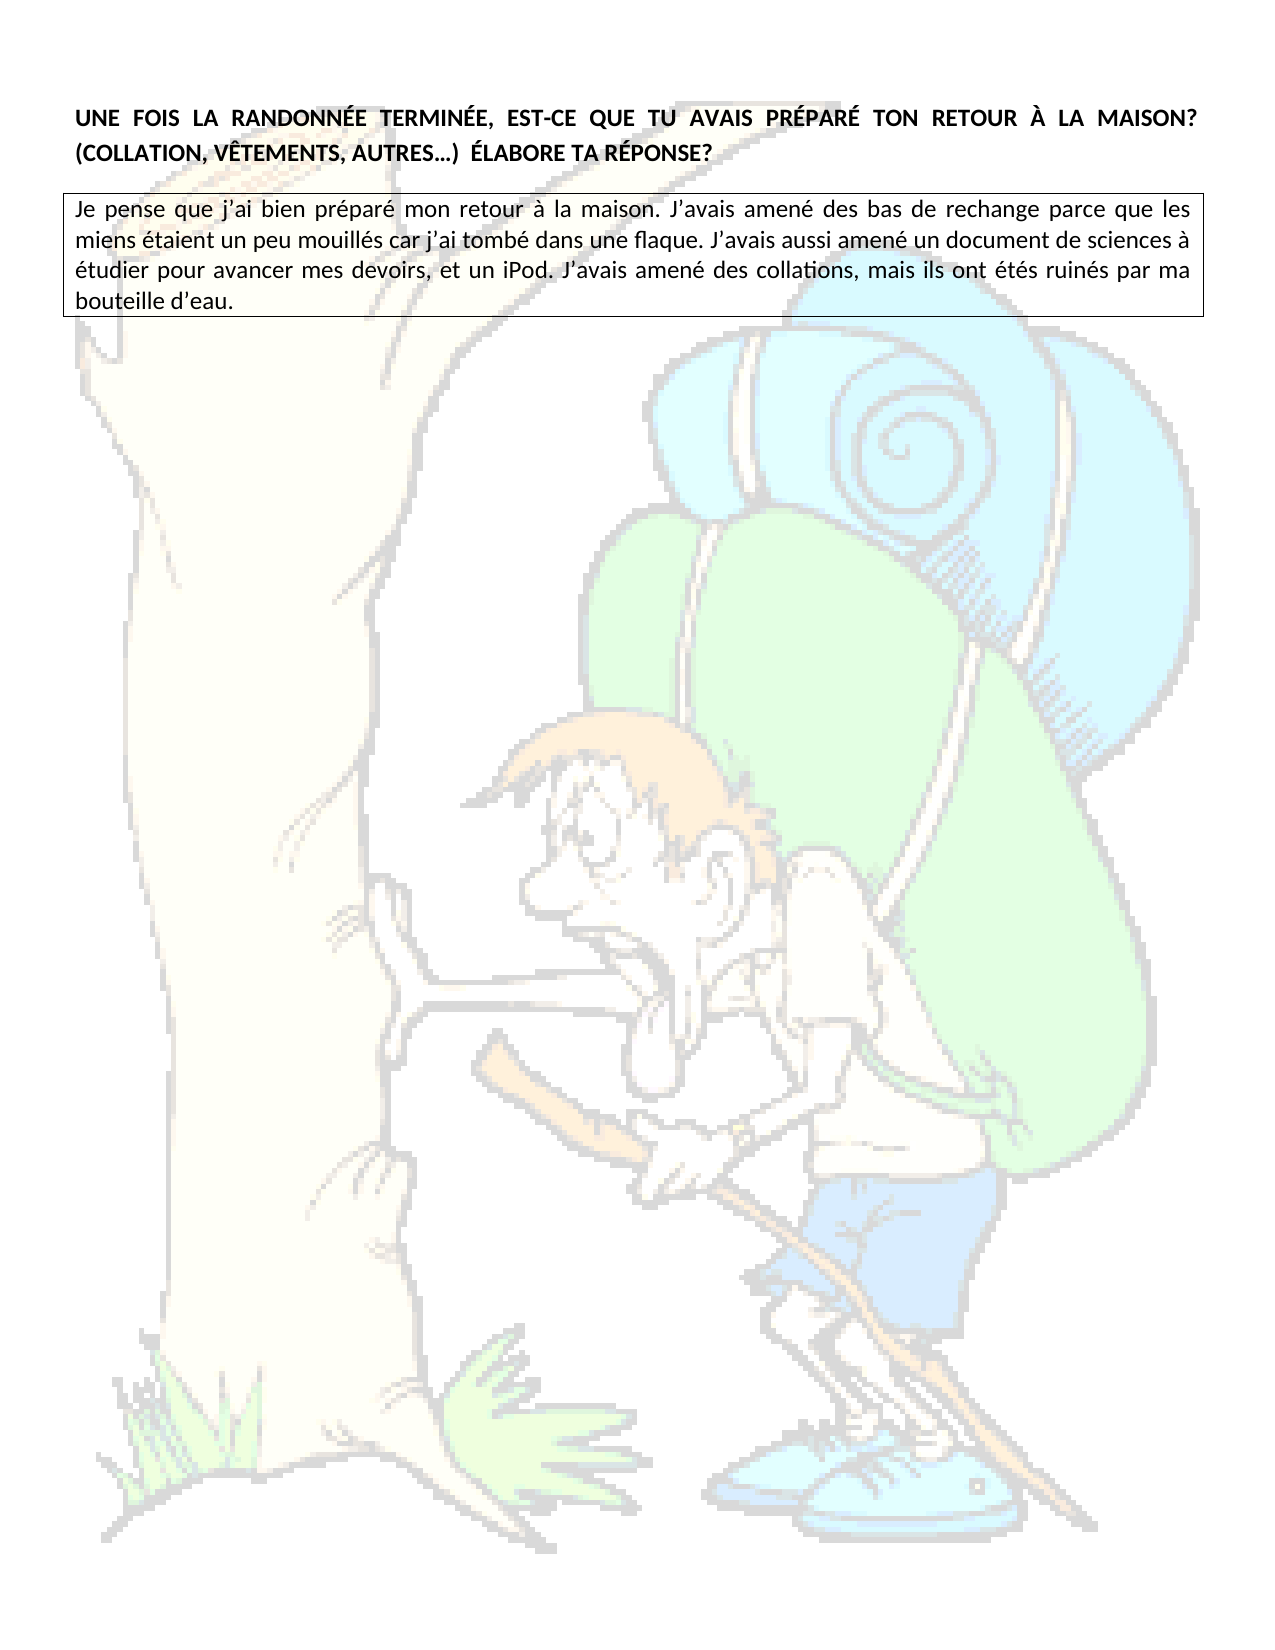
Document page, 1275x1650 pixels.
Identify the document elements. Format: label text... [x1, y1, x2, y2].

text UNE FOIS LA RANDONNÉE TERMINÉE, EST-CE QUE TU AVAIS PRÉPARÉ TON RETOUR À LA MAISON? (COLLATION, VÊTEMENTS, AUTRES…) ÉLABORE TA RÉPONSE? [75, 102, 1200, 167]
table_header Je pense que j’ai bien préparé mon retour à la maison. J’avais amené des bas de rechange parce que les miens étaient un peu mouillés car j’ai tombé dans une flaque. J’avais aussi amené un document de sciences à étudier pour avancer mes devoirs, et un iPod. J’avais amené des collations, mais ils ont étés ruinés par ma bouteille d’eau. [64, 194, 1203, 316]
